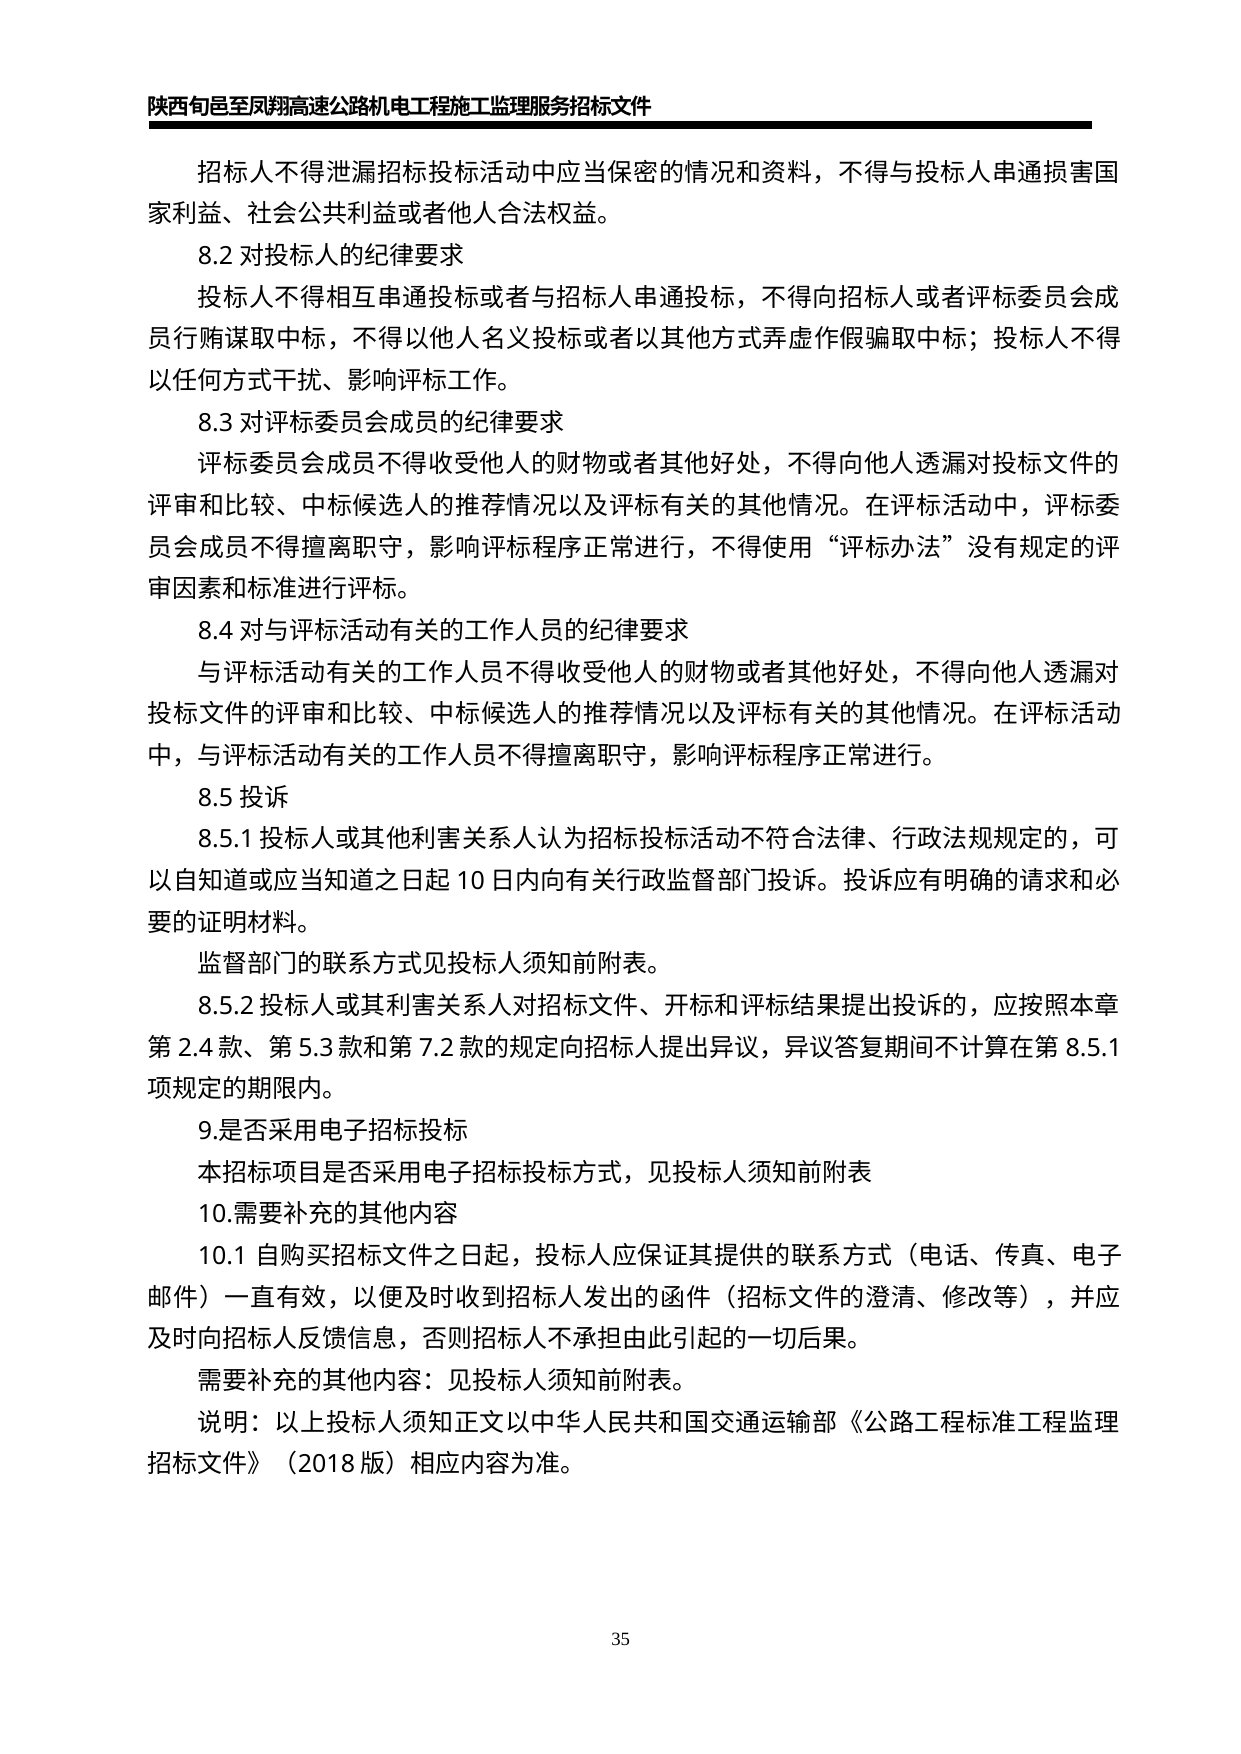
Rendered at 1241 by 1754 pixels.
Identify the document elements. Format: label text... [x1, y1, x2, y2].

text 说明：以上投标人须知正文以中华人民共和国交通运输部《公路工程标准工程监理招标文件》（2018版）相应内容为准。 [148, 1398, 1122, 1481]
text 需要补充的其他内容：见投标人须知前附表。 [148, 1356, 1122, 1398]
text 投标人不得相互串通投标或者与招标人串通投标，不得向招标人或者评标委员会成员行贿谋取中标，不得以他人名义投标或者以其他方式弄虚作假骗取中标；投标人不得以任何方式干扰、影响评标工作。 [148, 273, 1122, 398]
text 本招标项目是否采用电子招标投标方式，见投标人须知前附表 [148, 1148, 1122, 1189]
text 8.5.1投标人或其他利害关系人认为招标投标活动不符合法律、行政法规规定的，可以自知道或应当知道之日起10日内向有关行政监督部门投诉。投诉应有明确的请求和必要的证明材料。 [148, 814, 1122, 939]
text 10.1 自购买招标文件之日起，投标人应保证其提供的联系方式（电话、传真、电子邮件）一直有效，以便及时收到招标人发出的函件（招标文件的澄清、修改等），并应及时向招标人反馈信息，否则招标人不承担由此引起的一切后果。 [148, 1231, 1122, 1356]
text 10.需要补充的其他内容 [148, 1189, 1122, 1231]
text 8.2 对投标人的纪律要求 [148, 231, 1122, 273]
text 8.5.2投标人或其利害关系人对招标文件、开标和评标结果提出投诉的，应按照本章第2.4款、第5.3款和第7.2款的规定向招标人提出异议，异议答复期间不计算在第8.5.1项规定的期限内。 [148, 981, 1122, 1106]
text 9.是否采用电子招标投标 [148, 1106, 1122, 1148]
text 招标人不得泄漏招标投标活动中应当保密的情况和资料，不得与投标人串通损害国家利益、社会公共利益或者他人合法权益。 [148, 148, 1122, 231]
text 8.5 投诉 [148, 773, 1122, 814]
text 8.3 对评标委员会成员的纪律要求 [148, 398, 1122, 439]
text 8.4 对与评标活动有关的工作人员的纪律要求 [148, 606, 1122, 648]
text 与评标活动有关的工作人员不得收受他人的财物或者其他好处，不得向他人透漏对投标文件的评审和比较、中标候选人的推荐情况以及评标有关的其他情况。在评标活动中，与评标活动有关的工作人员不得擅离职守，影响评标程序正常进行。 [148, 648, 1122, 773]
text 评标委员会成员不得收受他人的财物或者其他好处，不得向他人透漏对投标文件的评审和比较、中标候选人的推荐情况以及评标有关的其他情况。在评标活动中，评标委员会成员不得擅离职守，影响评标程序正常进行，不得使用“评标办法”没有规定的评审因素和标准进行评标。 [148, 439, 1122, 606]
text 监督部门的联系方式见投标人须知前附表。 [148, 939, 1122, 981]
